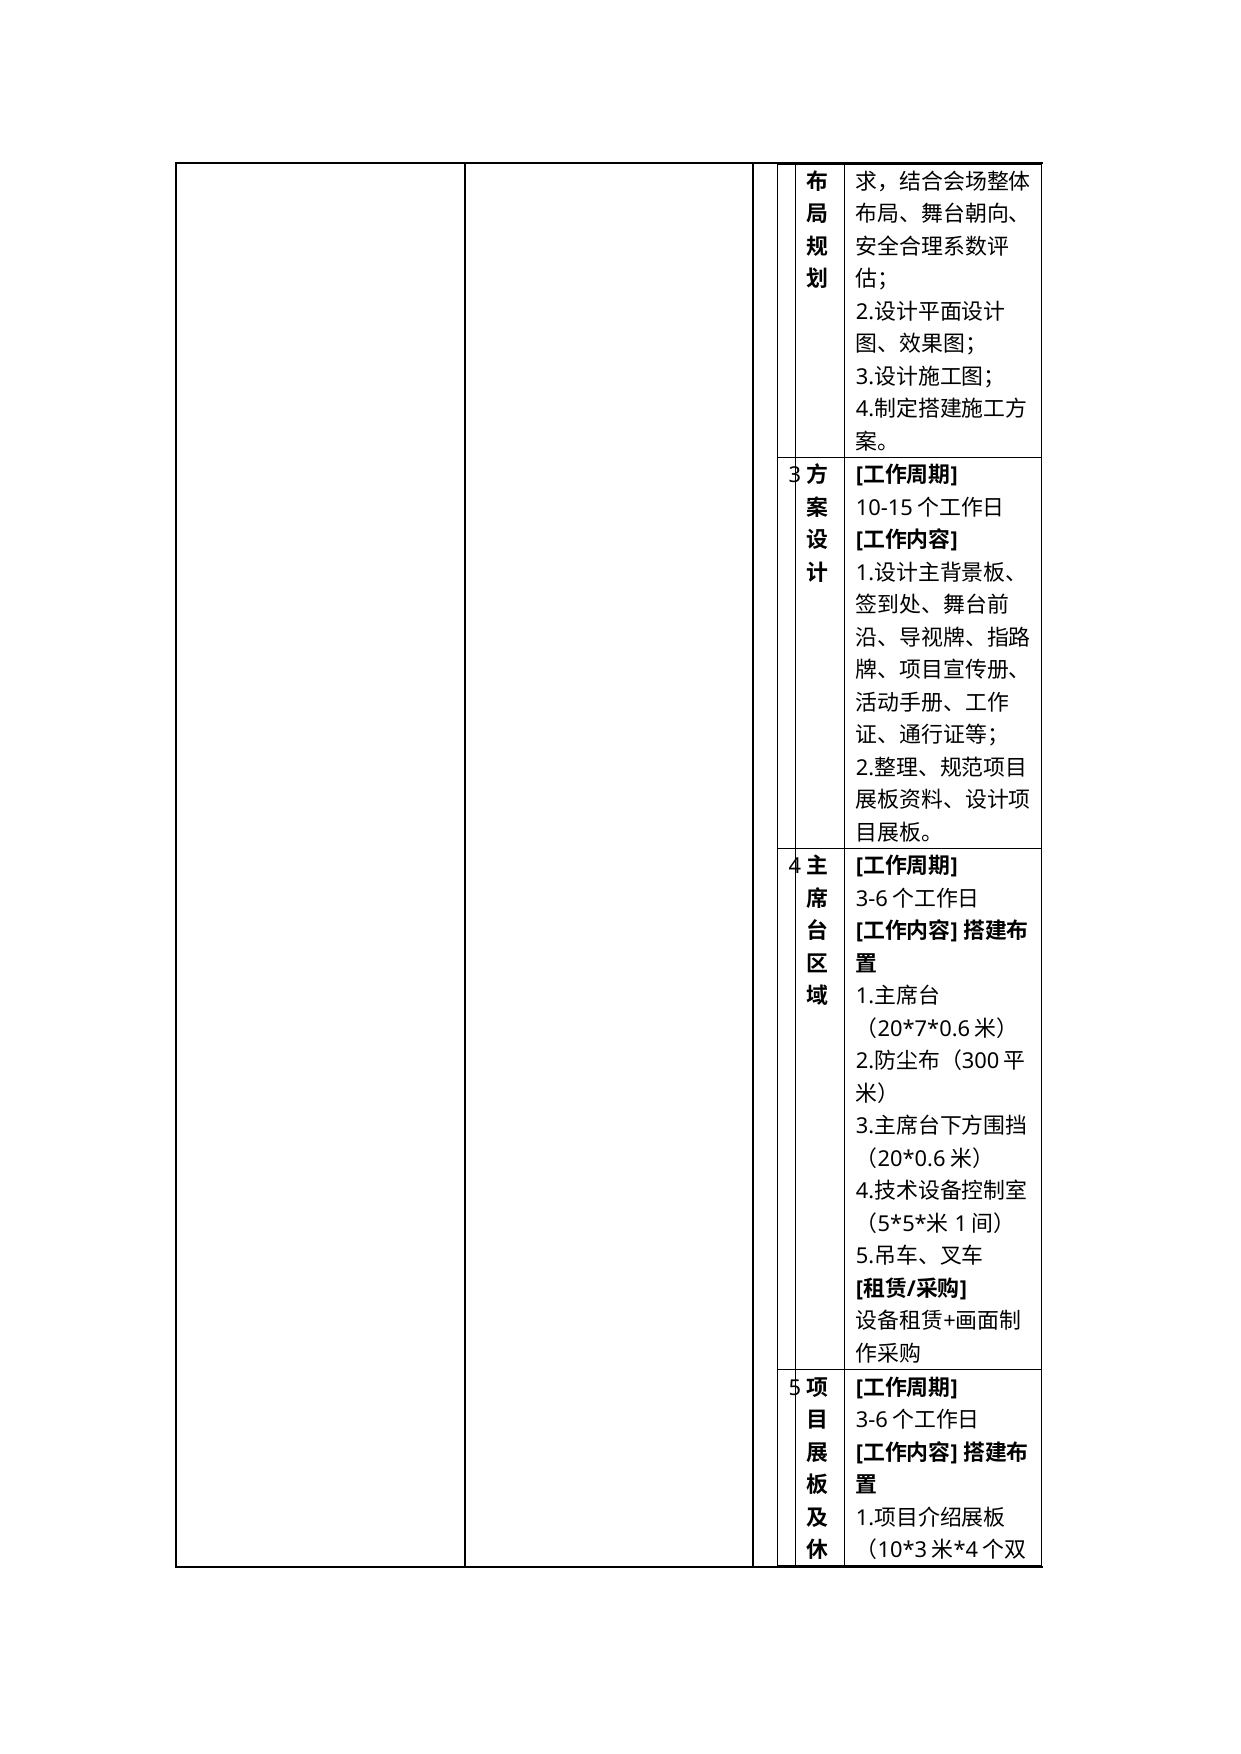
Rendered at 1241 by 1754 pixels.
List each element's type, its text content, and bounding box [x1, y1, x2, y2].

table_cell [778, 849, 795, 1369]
table_cell [466, 164, 752, 1566]
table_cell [845, 1370, 1041, 1565]
table_cell 1 [177, 164, 464, 1566]
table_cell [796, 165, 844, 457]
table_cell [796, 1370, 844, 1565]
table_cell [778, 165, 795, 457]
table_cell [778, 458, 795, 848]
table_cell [754, 164, 777, 1566]
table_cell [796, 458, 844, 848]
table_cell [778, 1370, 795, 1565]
